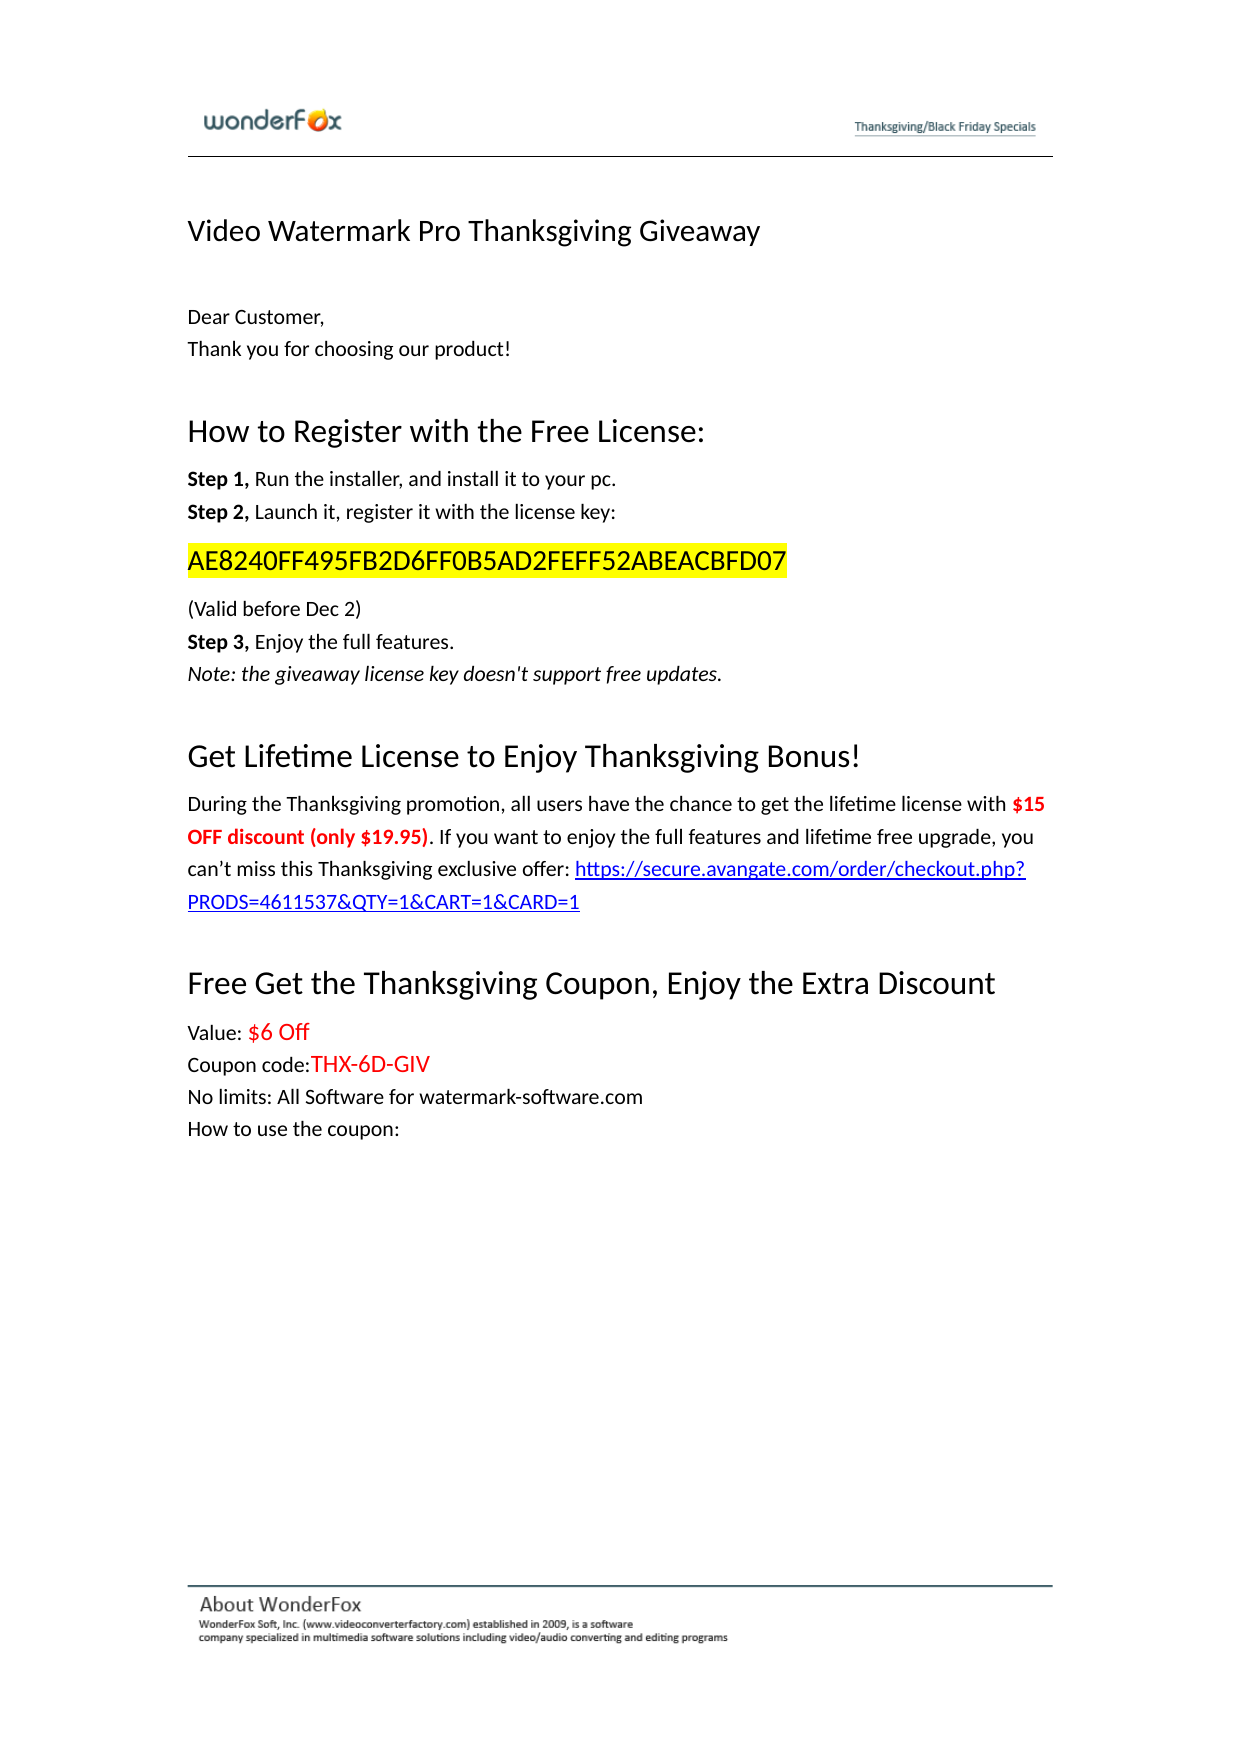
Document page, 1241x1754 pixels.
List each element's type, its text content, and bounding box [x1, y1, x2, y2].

text Step 1, Run the installer, and install it to your pc. [187, 463, 1053, 495]
text Thank you for choosing our product! [187, 333, 1053, 365]
picture [187, 88, 1053, 154]
text Dear Customer, [187, 300, 1053, 333]
picture [187, 1585, 1053, 1651]
text Coupon code:THX-6D-GIV [187, 1048, 1053, 1080]
text Video Watermark Pro Thanksgiving Giveaway [187, 198, 1053, 263]
text Note: the giveaway license key doesn't support free updates. [187, 658, 1053, 690]
text Step 3, Enjoy the full features. [187, 625, 1053, 658]
text During the Thanksgiving promotion, all users have the chance to get the lifetime license with $15 OFF discount (only $19.95). If you want to enjoy the full features and lifetime free upgrade, you can’t miss this Thanksgiving exclusive offer: https://secure.avangate.com/order/checkout.php?PRODS=4611537&QTY=1&CART=1&CARD=1 [187, 788, 1053, 918]
text How to use the coupon: [187, 1113, 1053, 1145]
text Get Lifetime License to Enjoy Thanksgiving Bonus! [187, 723, 1053, 788]
text Free Get the Thanksgiving Coupon, Enjoy the Extra Discount [187, 950, 1053, 1015]
text Step 2, Launch it, register it with the license key: AE8240FF495FB2D6FF0B5AD2FEFF52ABEACBFD07 [187, 495, 1053, 593]
text Value: $6 Off [187, 1015, 1053, 1048]
text No limits: All Software for watermark-software.com [187, 1080, 1053, 1113]
text How to Register with the Free License: [187, 398, 1053, 463]
text (Valid before Dec 2) [187, 593, 1053, 625]
